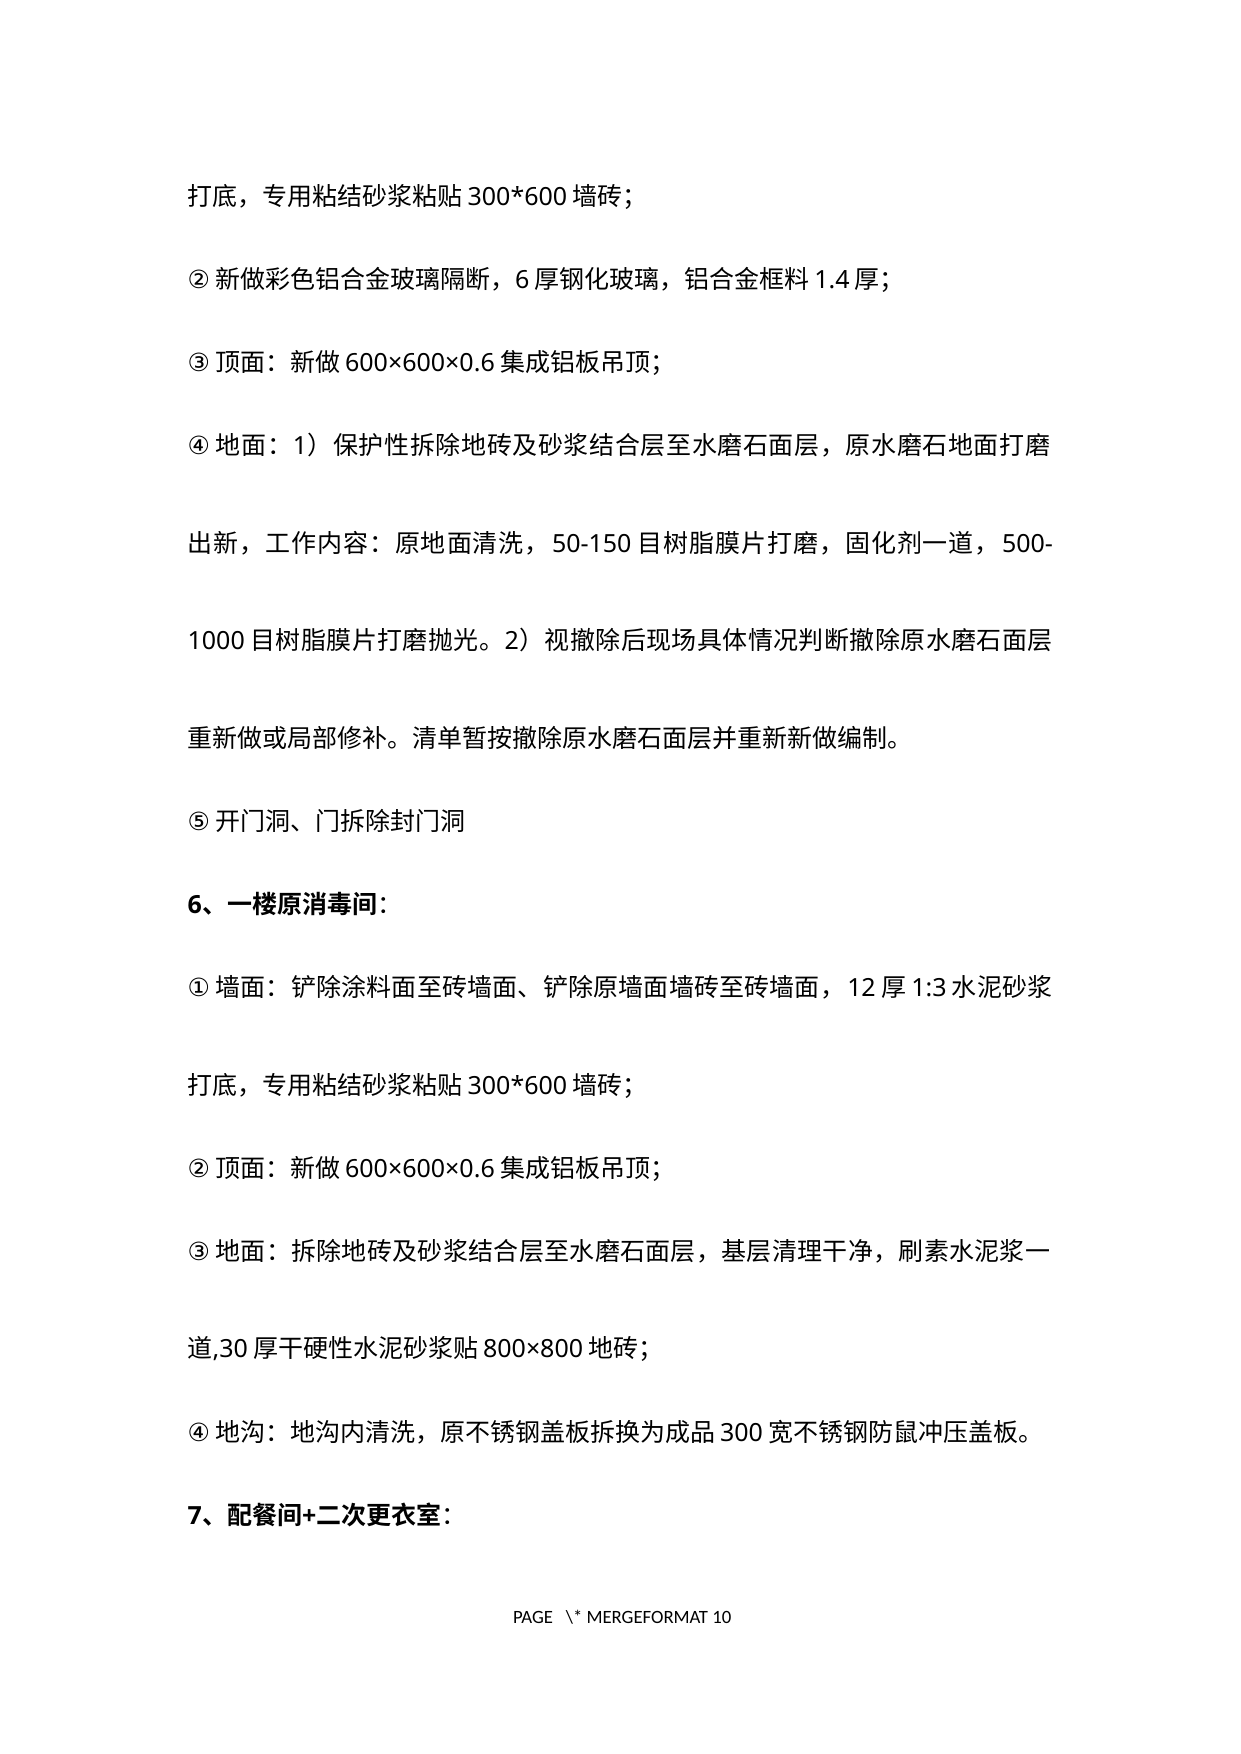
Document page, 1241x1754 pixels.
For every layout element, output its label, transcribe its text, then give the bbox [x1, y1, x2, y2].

text ⑤开门洞、门拆除封门洞 [187, 787, 1053, 852]
text 6、一楼原消毒间： [187, 870, 1053, 935]
text ④地沟：地沟内清洗，原不锈钢盖板拆换为成品300宽不锈钢防鼠冲压盖板。 [187, 1398, 1053, 1463]
text ②顶面：新做600×600×0.6集成铝板吊顶； [187, 1134, 1053, 1199]
text ③地面：拆除地砖及砂浆结合层至水磨石面层，基层清理干净，刷素水泥浆一道,30厚干硬性水泥砂浆贴800×800地砖； [187, 1217, 1053, 1379]
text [187, 411, 1053, 769]
text 7、配餐间+二次更衣室： [187, 1481, 1053, 1546]
text ③顶面：新做600×600×0.6集成铝板吊顶； [187, 328, 1053, 393]
text ①墙面：铲除涂料面至砖墙面、铲除原墙面墙砖至砖墙面，12厚1:3水泥砂浆打底，专用粘结砂浆粘贴300*600墙砖； [187, 953, 1053, 1116]
text ②新做彩色铝合金玻璃隔断，6厚钢化玻璃，铝合金框料1.4厚； [187, 245, 1053, 310]
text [187, 162, 1053, 227]
